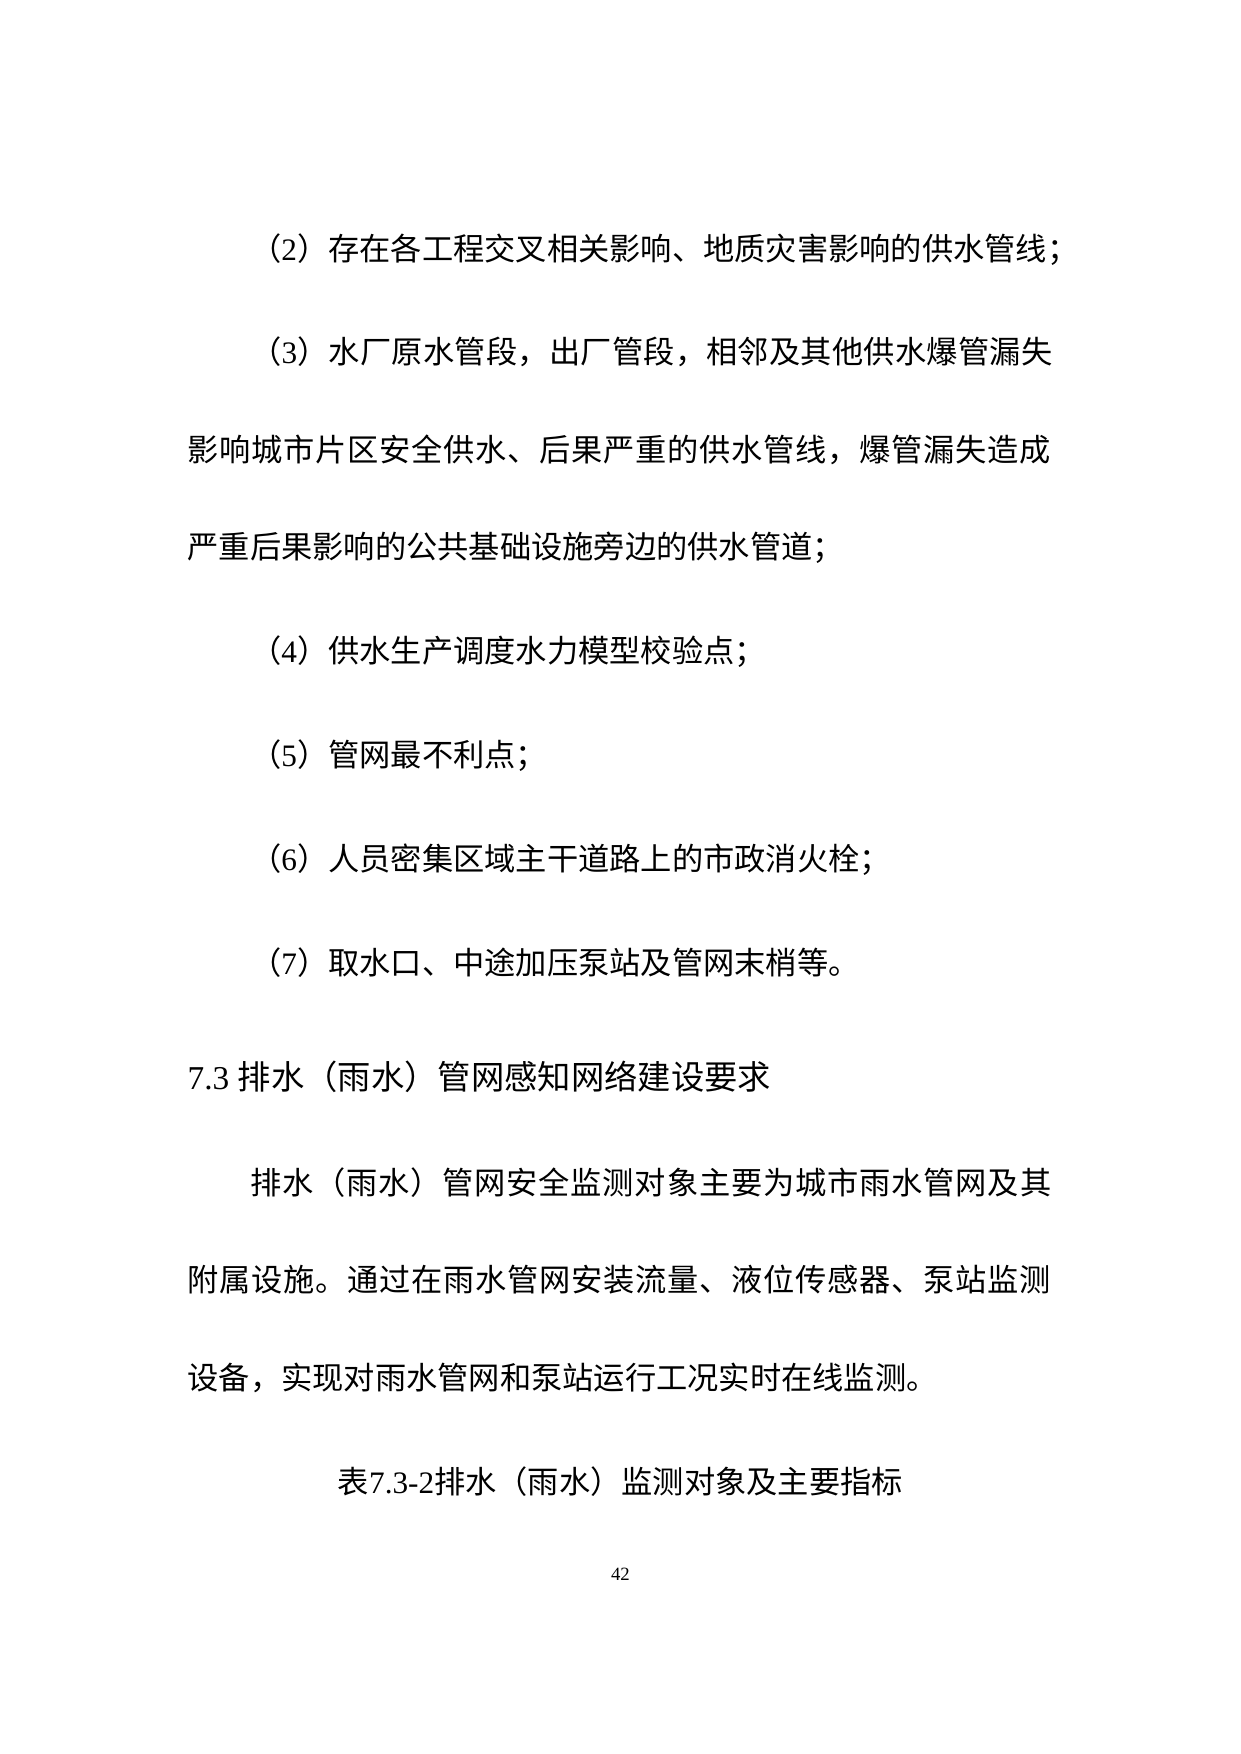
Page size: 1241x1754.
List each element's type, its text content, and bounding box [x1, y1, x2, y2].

text （7）取水口、中途加压泵站及管网末梢等。 [187, 928, 1053, 993]
text 排水（雨水）管网安全监测对象主要为城市雨水管网及其附属设施。通过在雨水管网安装流量、液位传感器、泵站监测设备，实现对雨水管网和泵站运行工况实时在线监测。 [187, 1148, 1053, 1408]
text （3）水厂原水管段，出厂管段，相邻及其他供水爆管漏失影响城市片区安全供水、后果严重的供水管线，爆管漏失造成严重后果影响的公共基础设施旁边的供水管道； [187, 318, 1053, 578]
text （2）存在各工程交叉相关影响、地质灾害影响的供水管线； [187, 214, 1053, 279]
text （6）人员密集区域主干道路上的市政消火栓； [187, 824, 1053, 889]
subtitle 排水（雨水）管网感知网络建设要求 [187, 1043, 1053, 1108]
text （4）供水生产调度水力模型校验点； [187, 616, 1053, 681]
text （5）管网最不利点； [187, 720, 1053, 785]
